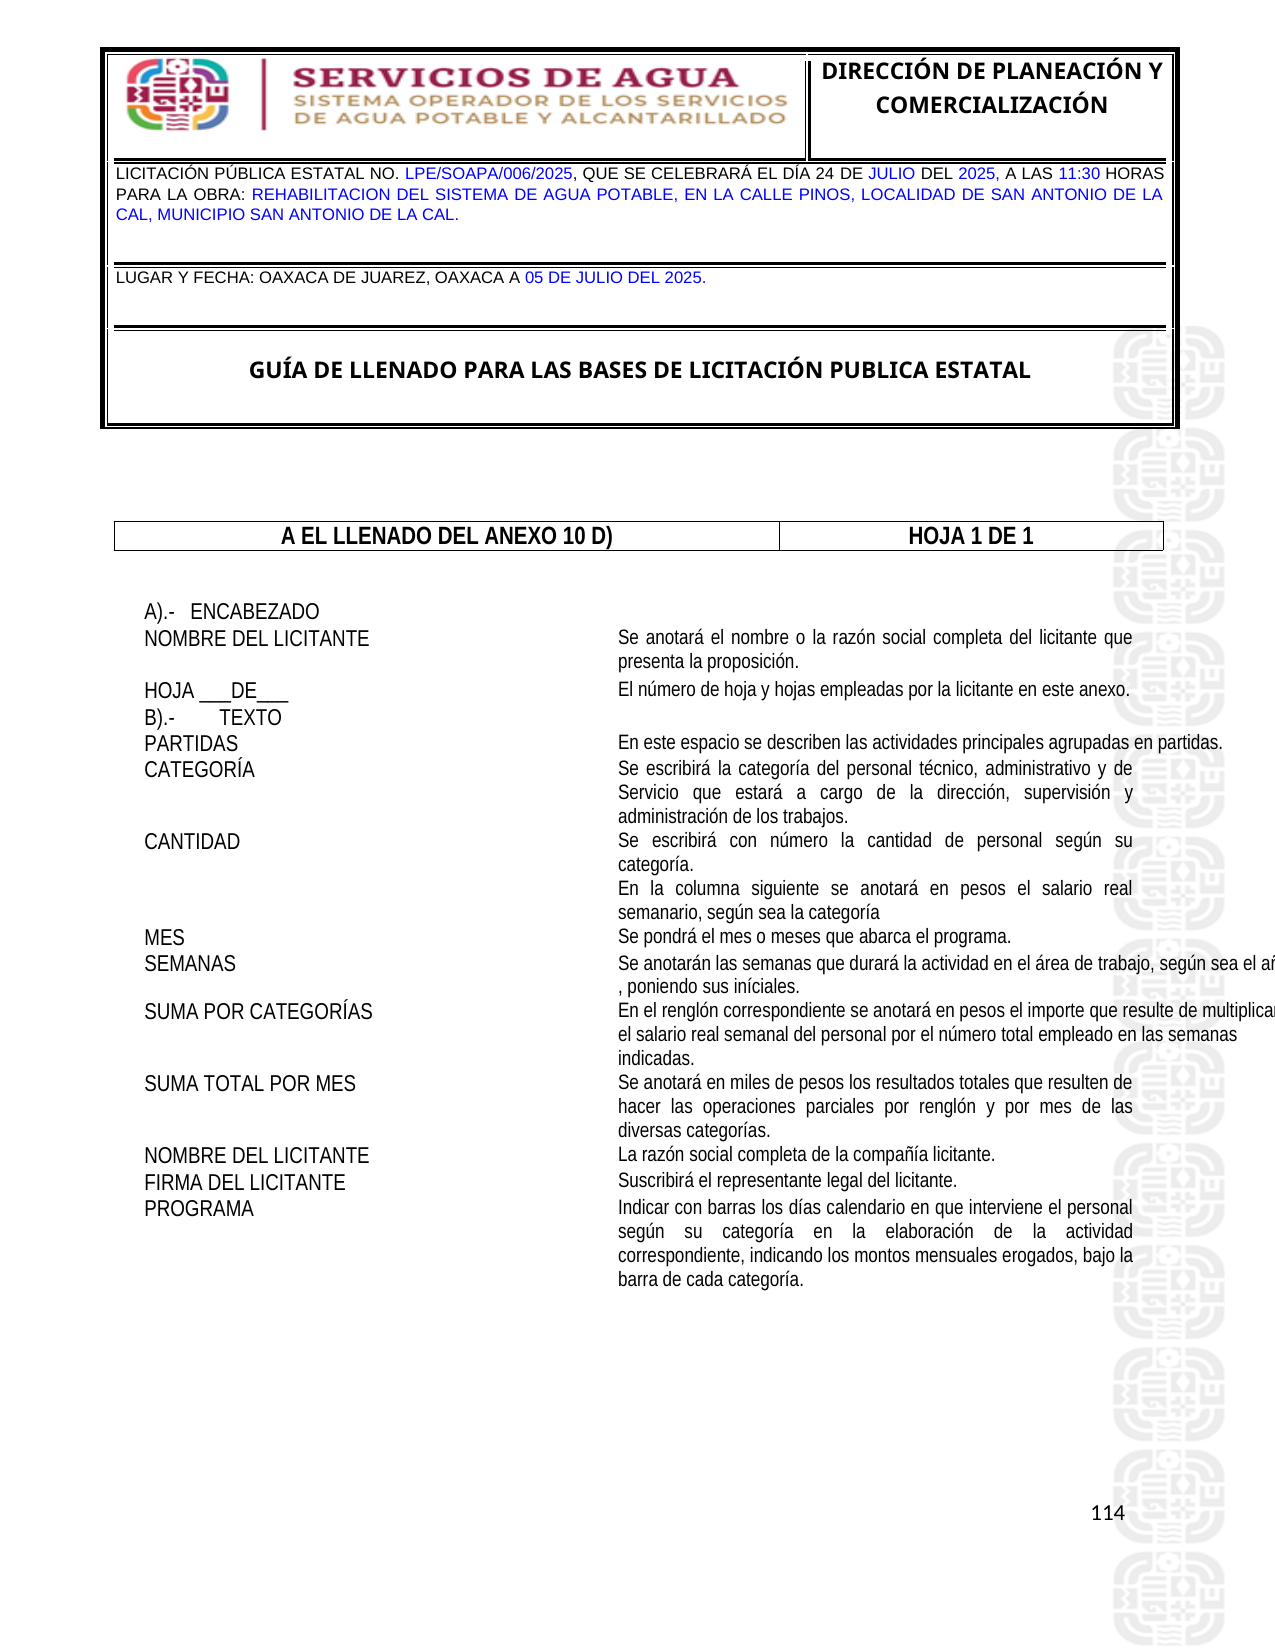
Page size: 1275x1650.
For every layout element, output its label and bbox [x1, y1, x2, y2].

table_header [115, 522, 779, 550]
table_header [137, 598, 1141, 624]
picture [1098, 326, 1228, 1650]
picture [1098, 326, 1175, 427]
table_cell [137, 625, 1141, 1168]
picture [122, 55, 796, 143]
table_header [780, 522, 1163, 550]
picture [1142, 960, 1147, 969]
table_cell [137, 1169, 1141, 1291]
